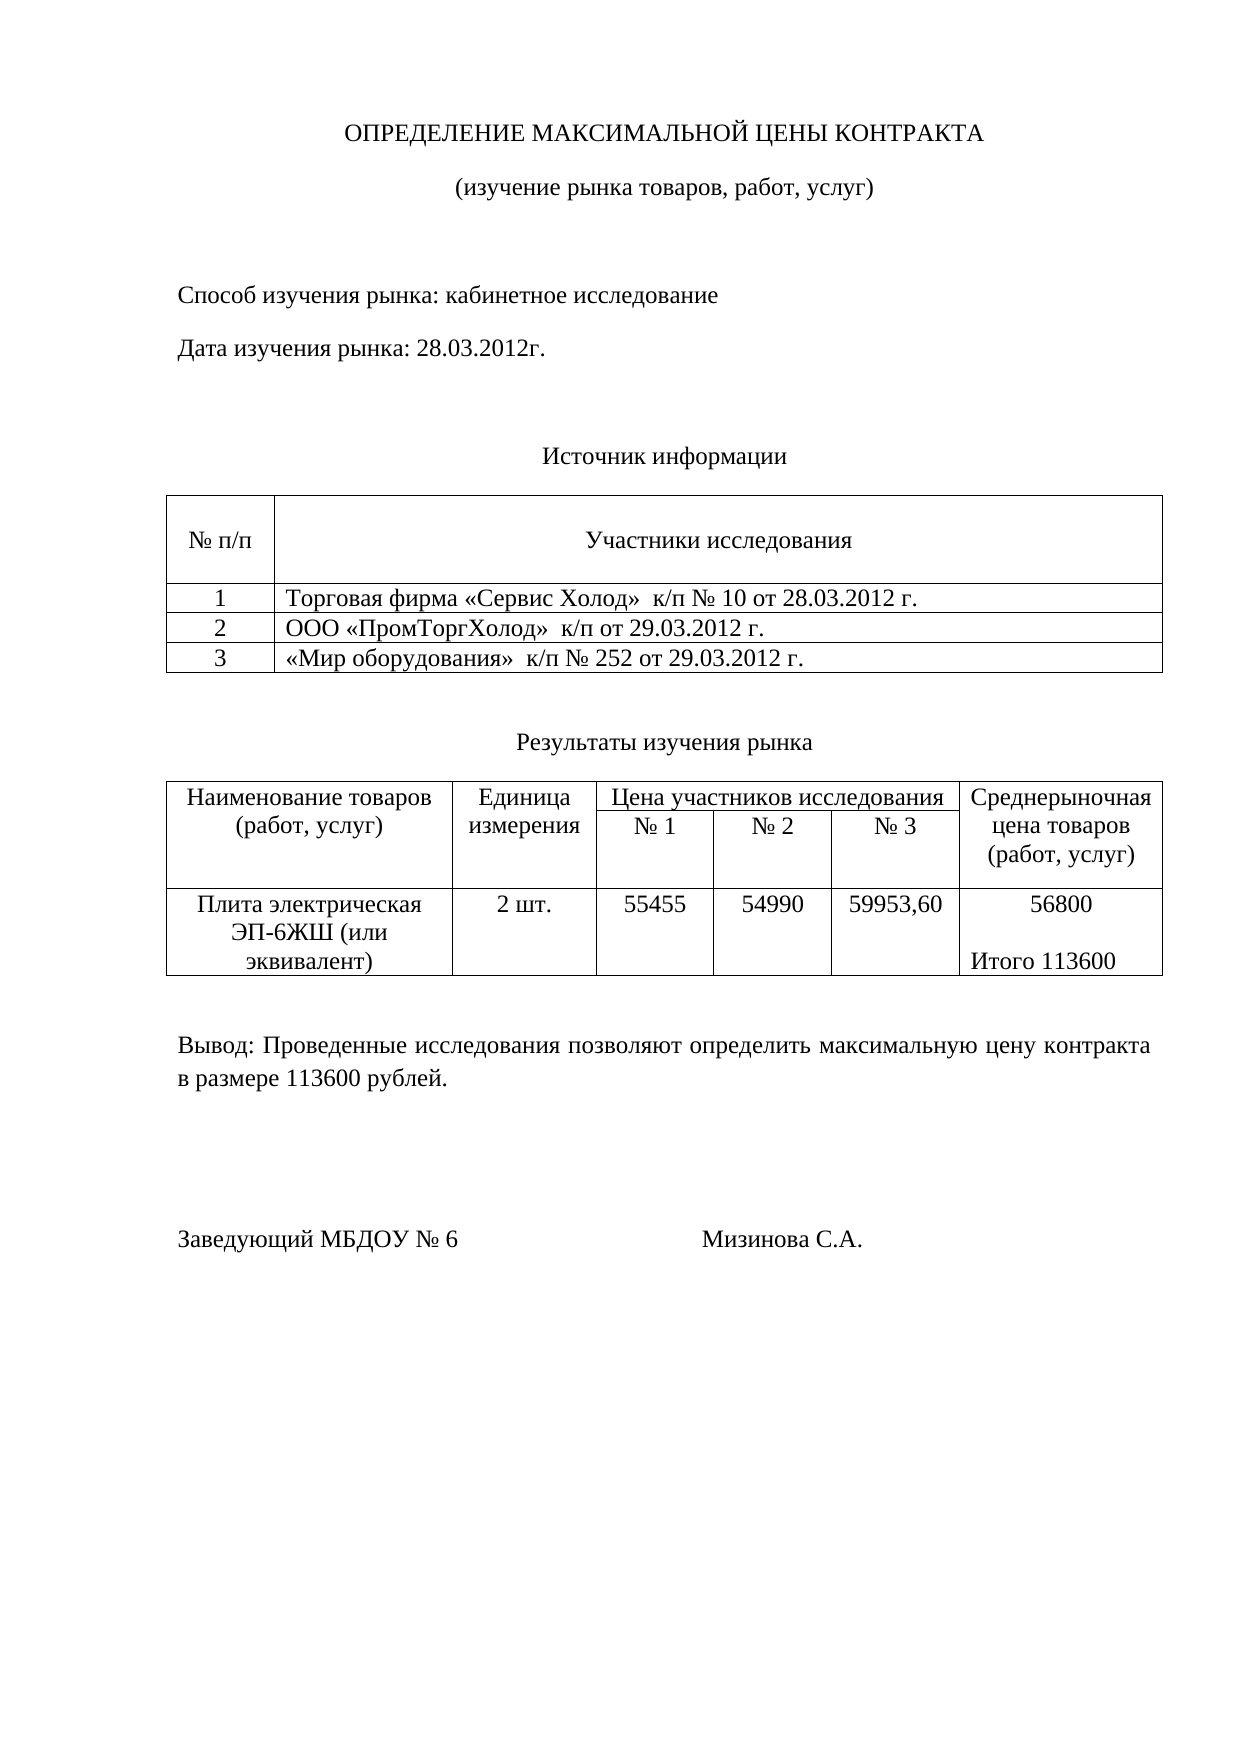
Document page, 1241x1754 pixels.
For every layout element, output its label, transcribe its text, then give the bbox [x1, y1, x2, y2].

table_cell 3 [167, 643, 274, 672]
table_cell № 2 [714, 811, 831, 888]
text Источник информации [177, 441, 1152, 470]
text Дата изучения рынка: 28.03.2012г. [177, 333, 1152, 362]
table_cell 55455 [597, 889, 713, 975]
table_header Среднерыночная цена товаров (работ, услуг) [960, 782, 1162, 888]
table_cell 59953,60 [832, 889, 959, 975]
table_cell 1 [167, 584, 274, 612]
text Способ изучения рынка: кабинетное исследование [177, 280, 1152, 308]
table_header № п/п [167, 496, 274, 582]
text Вывод: Проведенные исследования позволяют определить максимальную цену контракта в размере 113600 рублей. [177, 1030, 1152, 1092]
table_cell ООО «ПромТоргХолод» к/п от 29.03.2012 г. [275, 613, 1162, 642]
text Заведующий МБДОУ № 6 Мизинова С.А. [177, 1224, 1152, 1253]
table_cell «Мир оборудования» к/п № 252 от 29.03.2012 г. [275, 643, 1162, 672]
text (изучение рынка товаров, работ, услуг) [177, 172, 1152, 201]
table_cell № 3 [832, 811, 959, 888]
table_cell № 1 [597, 811, 713, 888]
table_header Участники исследования [275, 496, 1162, 582]
table_cell Торговая фирма «Сервис Холод» к/п № 10 от 28.03.2012 г. [275, 584, 1162, 612]
table_cell 2 шт. [453, 889, 596, 975]
table_cell 56800 Итого 113600 [960, 889, 1162, 975]
table_cell 2 [167, 613, 274, 642]
table_cell 54990 [714, 889, 831, 975]
table_header Цена участников исследования [597, 782, 959, 810]
table_header Единица измерения [453, 782, 596, 888]
text ОПРЕДЕЛЕНИЕ МАКСИМАЛЬНОЙ ЦЕНЫ КОНТРАКТА [177, 118, 1152, 147]
table_header Наименование товаров (работ, услуг) [167, 782, 452, 888]
text Результаты изучения рынка [177, 727, 1152, 755]
table_cell Плита электрическая ЭП-6ЖШ (или эквивалент) [167, 889, 452, 975]
